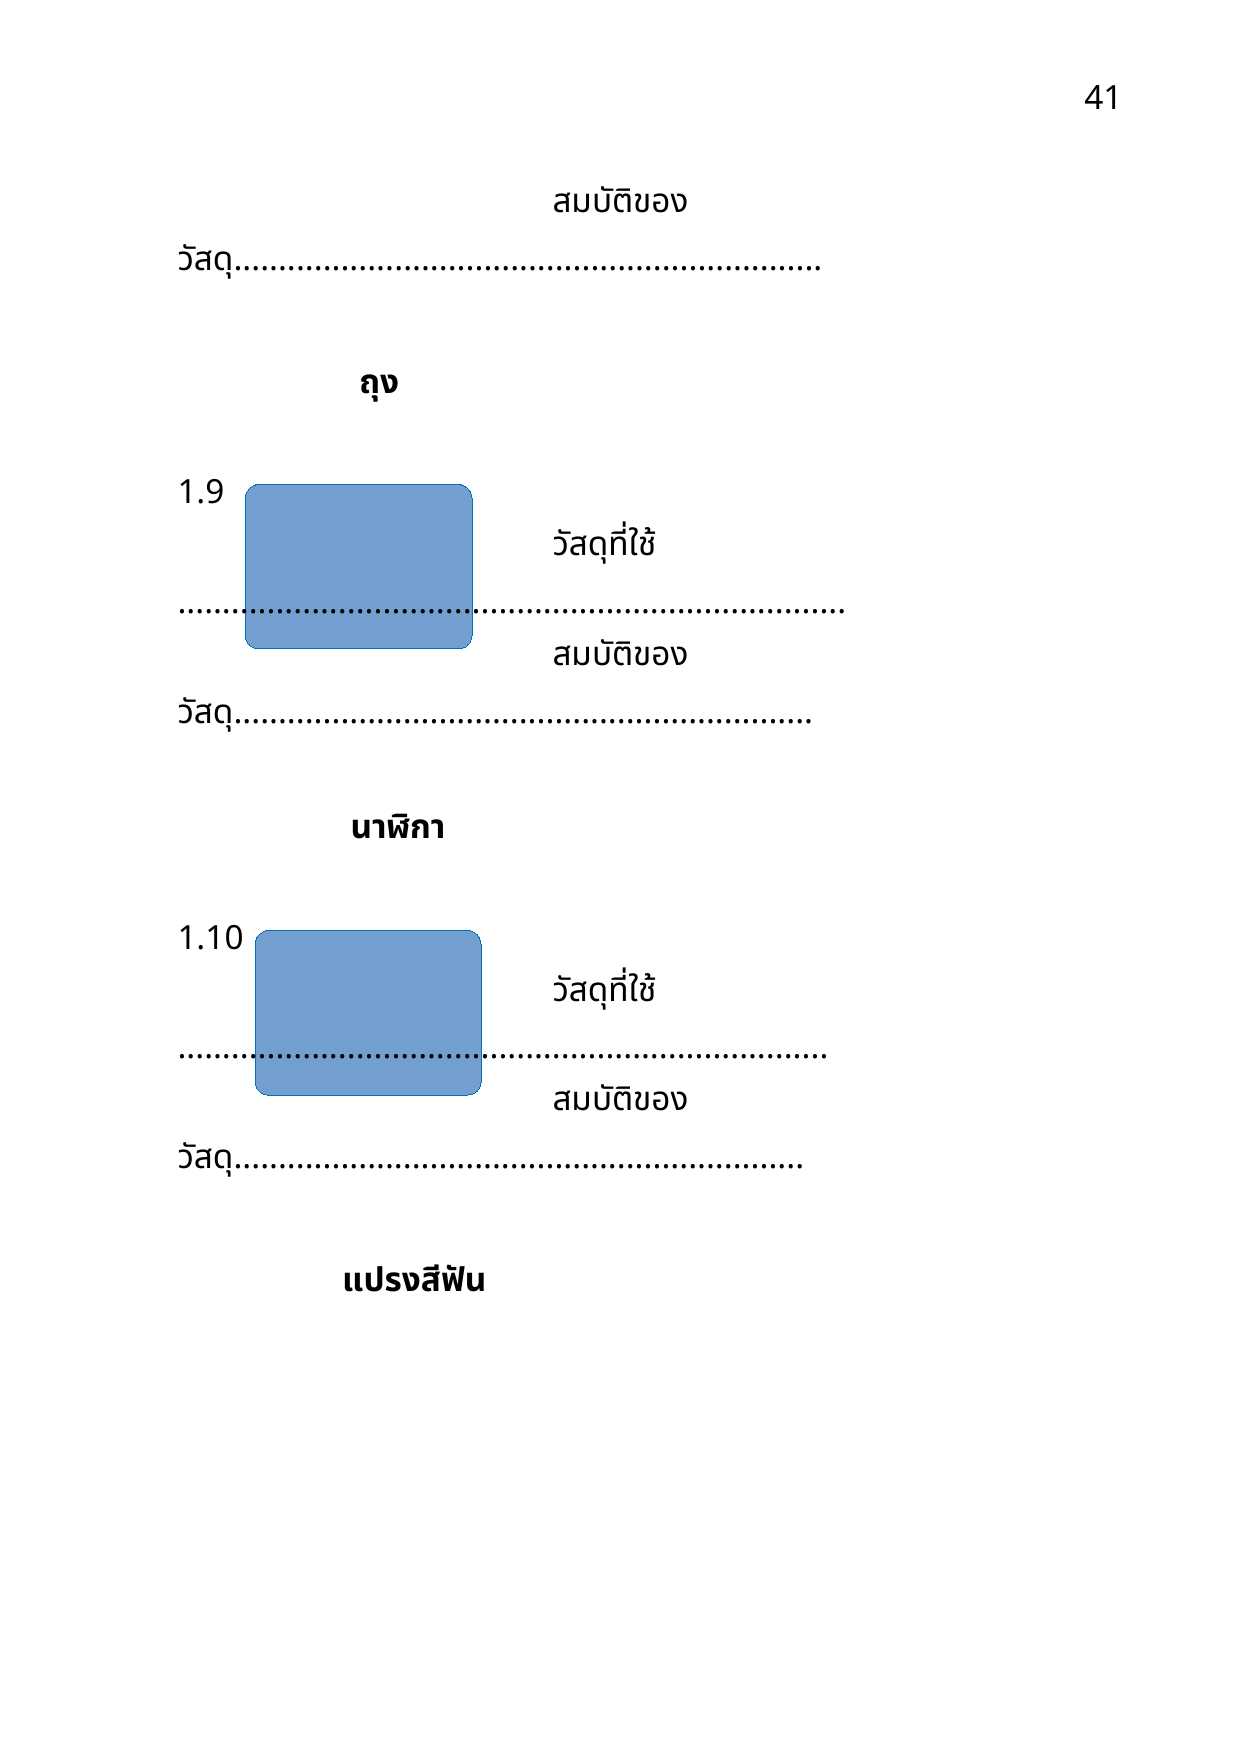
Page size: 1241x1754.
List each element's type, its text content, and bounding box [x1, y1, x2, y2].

text สมบัติของวัสดุ.................................................................. [177, 177, 1122, 286]
text สมบัติของวัสดุ................................................................ [177, 1075, 1122, 1184]
text ถุง [177, 358, 1122, 408]
text 1.10 [177, 914, 1122, 959]
text วัสดุที่ใช้ ........................................................................... [177, 520, 1122, 623]
text แปรงสีฟัน [177, 1256, 1122, 1306]
text วัสดุที่ใช้ ......................................................................... [177, 966, 1122, 1068]
text 1.9 [177, 468, 1122, 513]
text สมบัติของวัสดุ................................................................. [177, 629, 1122, 738]
text นาฬิกา [177, 803, 1122, 854]
